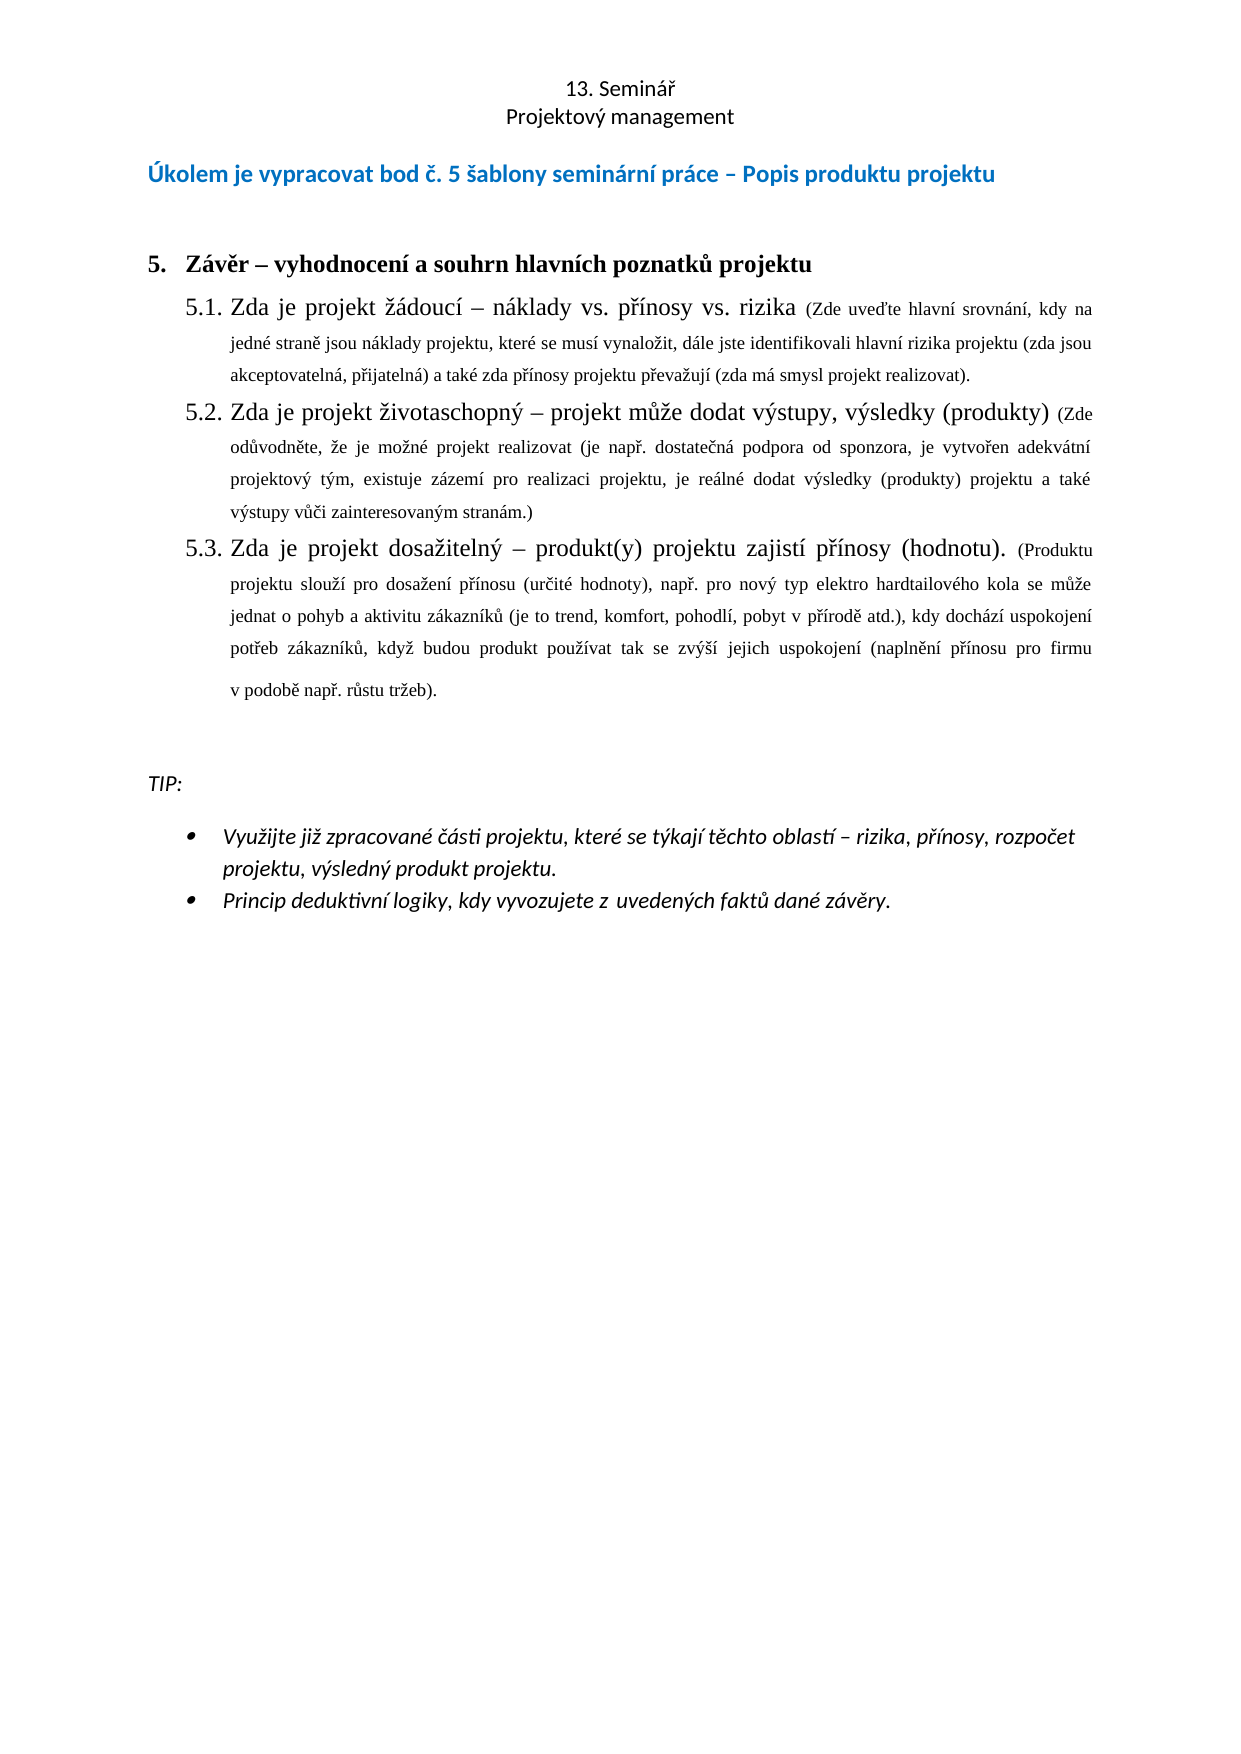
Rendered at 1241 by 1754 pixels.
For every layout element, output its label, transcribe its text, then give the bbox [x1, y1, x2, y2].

list Závěr – vyhodnocení a souhrn hlavních poznatků projektu [148, 249, 1093, 278]
text TIP: [148, 769, 1093, 797]
text Úkolem je vypracovat bod č. 5 šablony seminární práce – Popis produktu projektu [148, 158, 1093, 188]
list Využijte již zpracované části projektu, které se týkají těchto oblastí – rizika, přínosy, rozpočet projektu, výsledný produkt projektu. [185, 822, 1093, 882]
list Zda je projekt životaschopný – projekt může dodat výstupy, výsledky (produkty) (Zde odůvodněte, že je možné projekt realizovat (je např. dostatečná podpora od sponzora, je vytvořen adekvátní projektový tým, existuje zázemí pro realizaci projektu, je reálné dodat výsledky (produkty) projektu a také výstupy vůči zainteresovaným stranám.) [185, 397, 1093, 522]
list Zda je projekt dosažitelný – produkt(y) projektu zajistí přínosy (hodnotu). (Produktu projektu slouží pro dosažení přínosu (určité hodnoty), např. pro nový typ elektro hardtailového kola se může jednat o pohyb a aktivitu zákazníků (je to trend, komfort, pohodlí, pobyt v přírodě atd.), kdy dochází uspokojení potřeb zákazníků, když budou produkt používat tak se zvýší jejich uspokojení (naplnění přínosu pro firmu v podobě např. růstu tržeb). [185, 533, 1093, 702]
list Princip deduktivní logiky, kdy vyvozujete z uvedených faktů dané závěry. [185, 886, 1093, 914]
list Zda je projekt žádoucí – náklady vs. přínosy vs. rizika (Zde uveďte hlavní srovnání, kdy na jedné straně jsou náklady projektu, které se musí vynaložit, dále jste identifikovali hlavní rizika projektu (zda jsou akceptovatelná, přijatelná) a také zda přínosy projektu převažují (zda má smysl projekt realizovat). [185, 292, 1093, 386]
